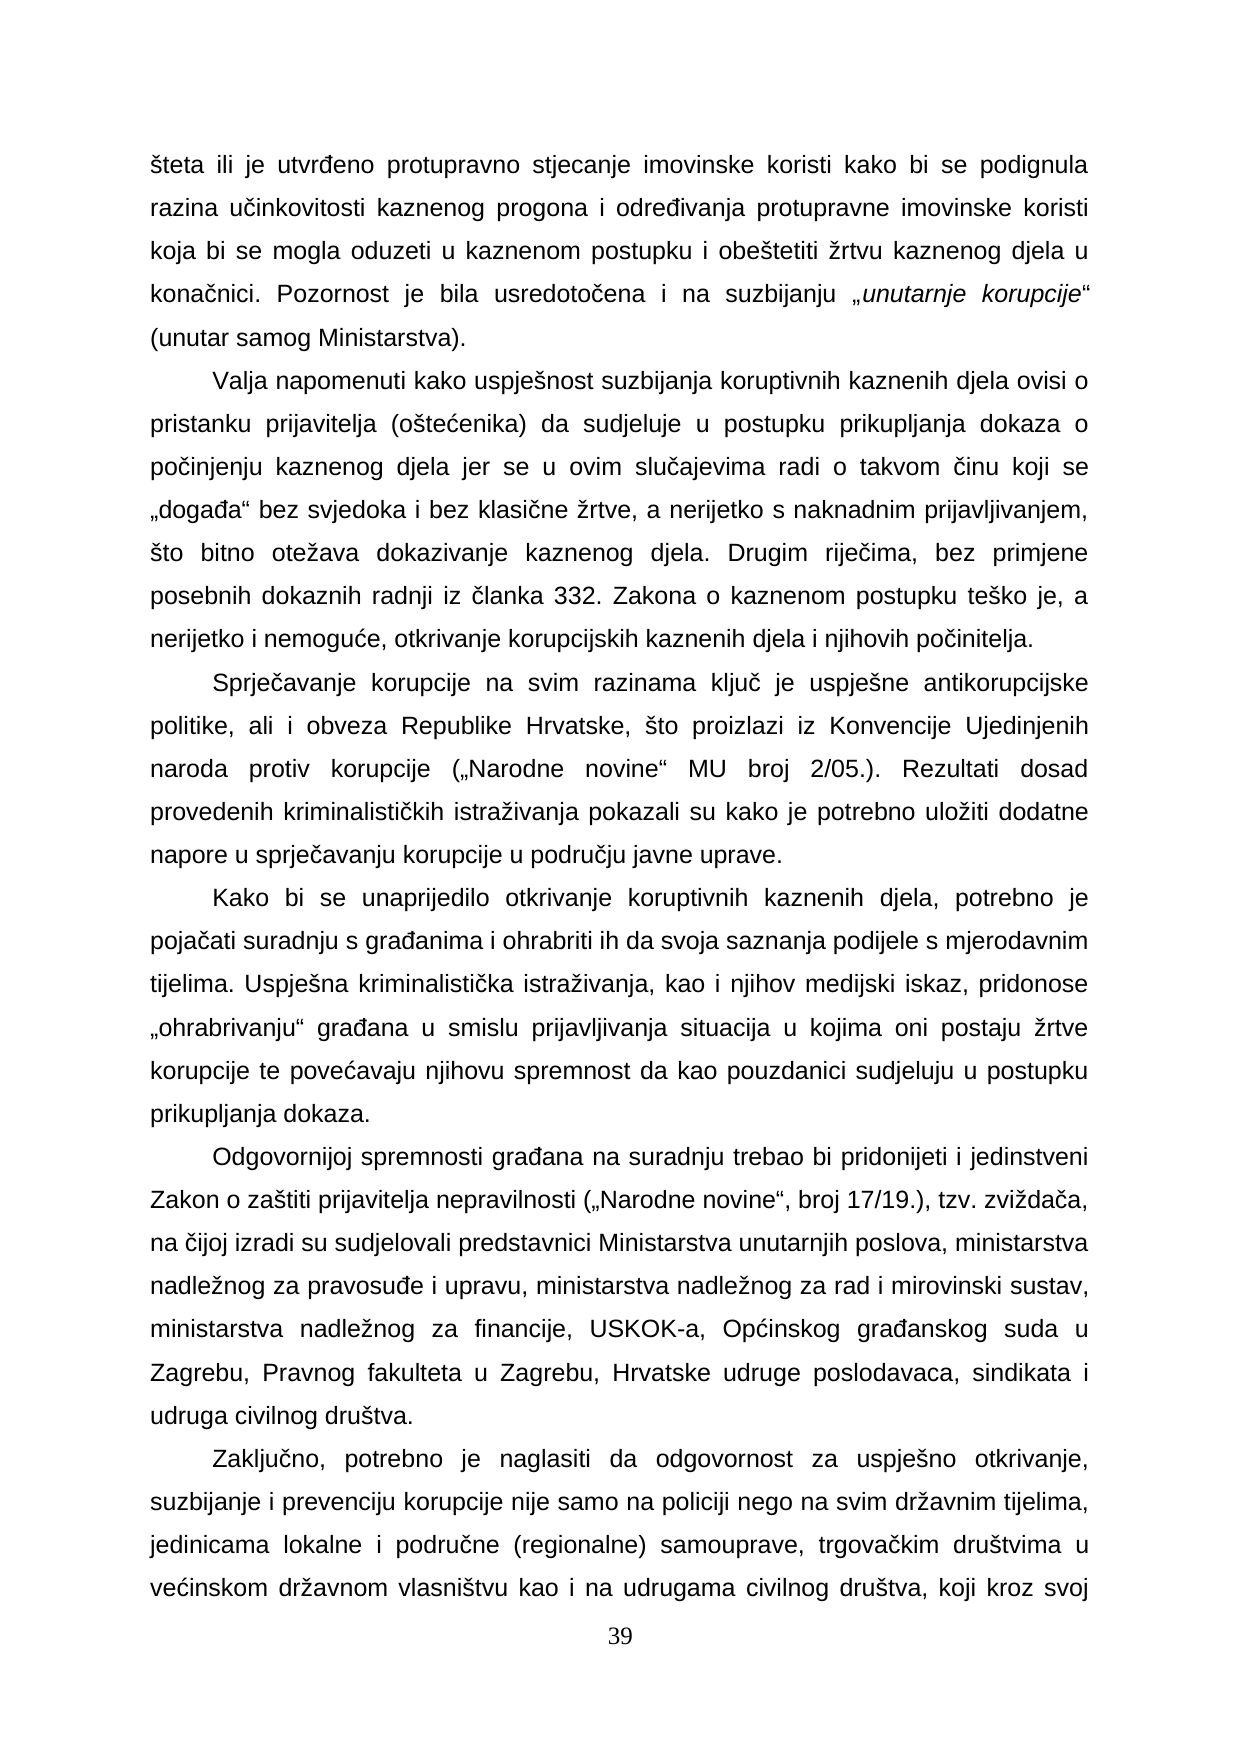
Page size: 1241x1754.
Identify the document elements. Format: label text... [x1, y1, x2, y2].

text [150, 150, 1090, 351]
text Kako bi se unaprijedilo otkrivanje koruptivnih kaznenih djela, potrebno je pojačati suradnju s građanima i ohrabriti ih da svoja saznanja podijele s mjerodavnim tijelima. Uspješna kriminalistička istraživanja, kao i njihov medijski iskaz, pridonose „ohrabrivanju“ građana u smislu prijavljivanja situacija u kojima oni postaju žrtve korupcije te povećavaju njihovu spremnost da kao pouzdanici sudjeluju u postupku prikupljanja dokaza. [150, 883, 1090, 1127]
text Valja napomenuti kako uspješnost suzbijanja koruptivnih kaznenih djela ovisi o pristanku prijavitelja (oštećenika) da sudjeluje u postupku prikupljanja dokaza o počinjenju kaznenog djela jer se u ovim slučajevima radi o takvom činu koji se „događa“ bez svjedoka i bez klasične žrtve, a nerijetko s naknadnim prijavljivanjem, što bitno otežava dokazivanje kaznenog djela. Drugim riječima, bez primjene posebnih dokaznih radnji iz članka 332. Zakona o kaznenom postupku teško je, a nerijetko i nemoguće, otkrivanje korupcijskih kaznenih djela i njihovih počinitelja. [150, 366, 1090, 653]
text Odgovornijoj spremnosti građana na suradnju trebao bi pridonijeti i jedinstveni Zakon o zaštiti prijavitelja nepravilnosti („Narodne novine“, broj 17/19.), tzv. zviždača, na čijoj izradi su sudjelovali predstavnici Ministarstva unutarnjih poslova, ministarstva nadležnog za pravosuđe i upravu, ministarstva nadležnog za rad i mirovinski sustav, ministarstva nadležnog za financije, USKOK-a, Općinskog građanskog suda u Zagrebu, Pravnog fakulteta u Zagrebu, Hrvatske udruge poslodavaca, sindikata i udruga civilnog društva. [150, 1142, 1090, 1429]
text Sprječavanje korupcije na svim razinama ključ je uspješne antikorupcijske politike, ali i obveza Republike Hrvatske, što proizlazi iz Konvencije Ujedinjenih naroda protiv korupcije („Narodne novine“ MU broj 2/05.). Rezultati dosad provedenih kriminalističkih istraživanja pokazali su kako je potrebno uložiti dodatne napore u sprječavanju korupcije u području javne uprave. [150, 667, 1090, 869]
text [150, 1444, 1090, 1602]
